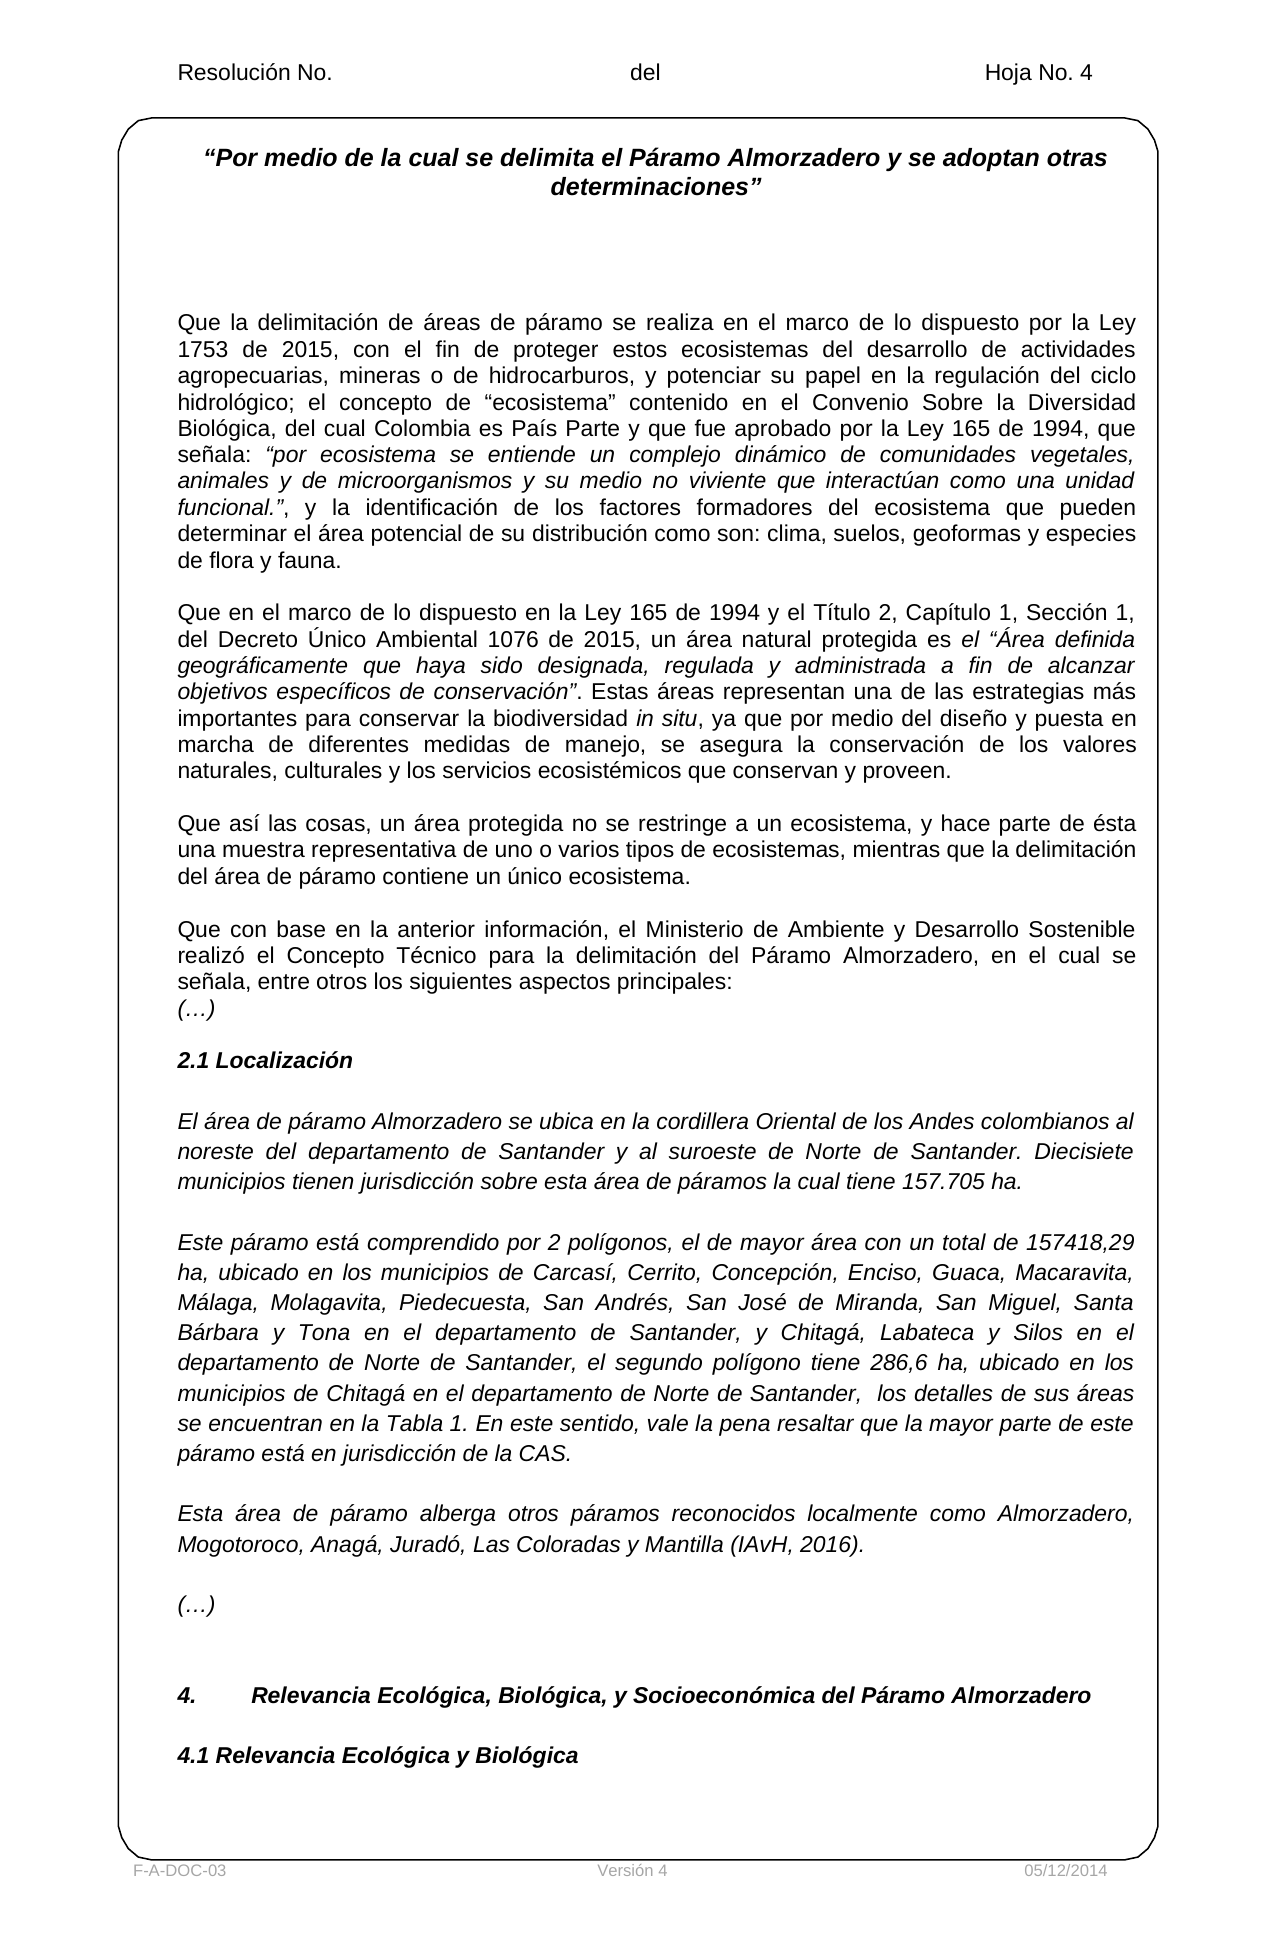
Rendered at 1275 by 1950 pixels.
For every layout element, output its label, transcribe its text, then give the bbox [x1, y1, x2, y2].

text Que en el marco de lo dispuesto en la Ley 165 de 1994 y el Título 2, Capítulo 1, Sección 1, del Decreto Único Ambiental 1076 de 2015, un área natural protegida es el “Área definida geográficamente que haya sido designada, regulada y administrada a fin de alcanzar objetivos específicos de conservación”. Estas áreas representan una de las estrategias más importantes para conservar la biodiversidad in situ, ya que por medio del diseño y puesta en marcha de diferentes medidas de manejo, se asegura la conservación de los valores naturales, culturales y los servicios ecosistémicos que conservan y proveen. [177, 599, 1137, 784]
text Este páramo está comprendido por 2 polígonos, el de mayor área con un total de 157418,29 ha, ubicado en los municipios de Carcasí, Cerrito, Concepción, Enciso, Guaca, Macaravita, Málaga, Molagavita, Piedecuesta, San Andrés, San José de Miranda, San Miguel, Santa Bárbara y Tona en el departamento de Santander, y Chitagá, Labateca y Silos en el departamento de Norte de Santander, el segundo polígono tiene 286,6 ha, ubicado en los municipios de Chitagá en el departamento de Norte de Santander, los detalles de sus áreas se encuentran en la Tabla 1. En este sentido, vale la pena resaltar que la mayor parte de este páramo está en jurisdicción de la CAS. [177, 1228, 1137, 1466]
text 2.1 Localización [177, 1047, 1137, 1074]
text Que con base en la anterior información, el Ministerio de Ambiente y Desarrollo Sostenible realizó el Concepto Técnico para la delimitación del Páramo Almorzadero, en el cual se señala, entre otros los siguientes aspectos principales: [177, 916, 1137, 994]
text (…) [177, 1591, 1137, 1617]
text El área de páramo Almorzadero se ubica en la cordillera Oriental de los Andes colombianos al noreste del departamento de Santander y al suroeste de Norte de Santander. Diecisiete municipios tienen jurisdicción sobre esta área de páramos la cual tiene 157.705 ha. [177, 1108, 1137, 1194]
text 4. Relevancia Ecológica, Biológica, y Socioeconómica del Páramo Almorzadero [177, 1682, 1137, 1708]
text (…) [177, 994, 1137, 1021]
text Que así las cosas, un área protegida no se restringe a un ecosistema, y hace parte de ésta una muestra representativa de uno o varios tipos de ecosistemas, mientras que la delimitación del área de páramo contiene un único ecosistema. [177, 810, 1137, 889]
text Esta área de páramo alberga otros páramos reconocidos localmente como Almorzadero, Mogotoroco, Anagá, Juradó, Las Coloradas y Mantilla (IAvH, 2016). [177, 1500, 1137, 1557]
text 4.1 Relevancia Ecológica y Biológica [177, 1742, 1137, 1768]
text Que la delimitación de áreas de páramo se realiza en el marco de lo dispuesto por la Ley 1753 de 2015, con el fin de proteger estos ecosistemas del desarrollo de actividades agropecuarias, mineras o de hidrocarburos, y potenciar su papel en la regulación del ciclo hidrológico; el concepto de “ecosistema” contenido en el Convenio Sobre la Diversidad Biológica, del cual Colombia es País Parte y que fue aprobado por la Ley 165 de 1994, que señala: “por ecosistema se entiende un complejo dinámico de comunidades vegetales, animales y de microorganismos y su medio no viviente que interactúan como una unidad funcional.”, y la identificación de los factores formadores del ecosistema que pueden determinar el área potencial de su distribución como son: clima, suelos, geoformas y especies de flora y fauna. [177, 309, 1137, 573]
